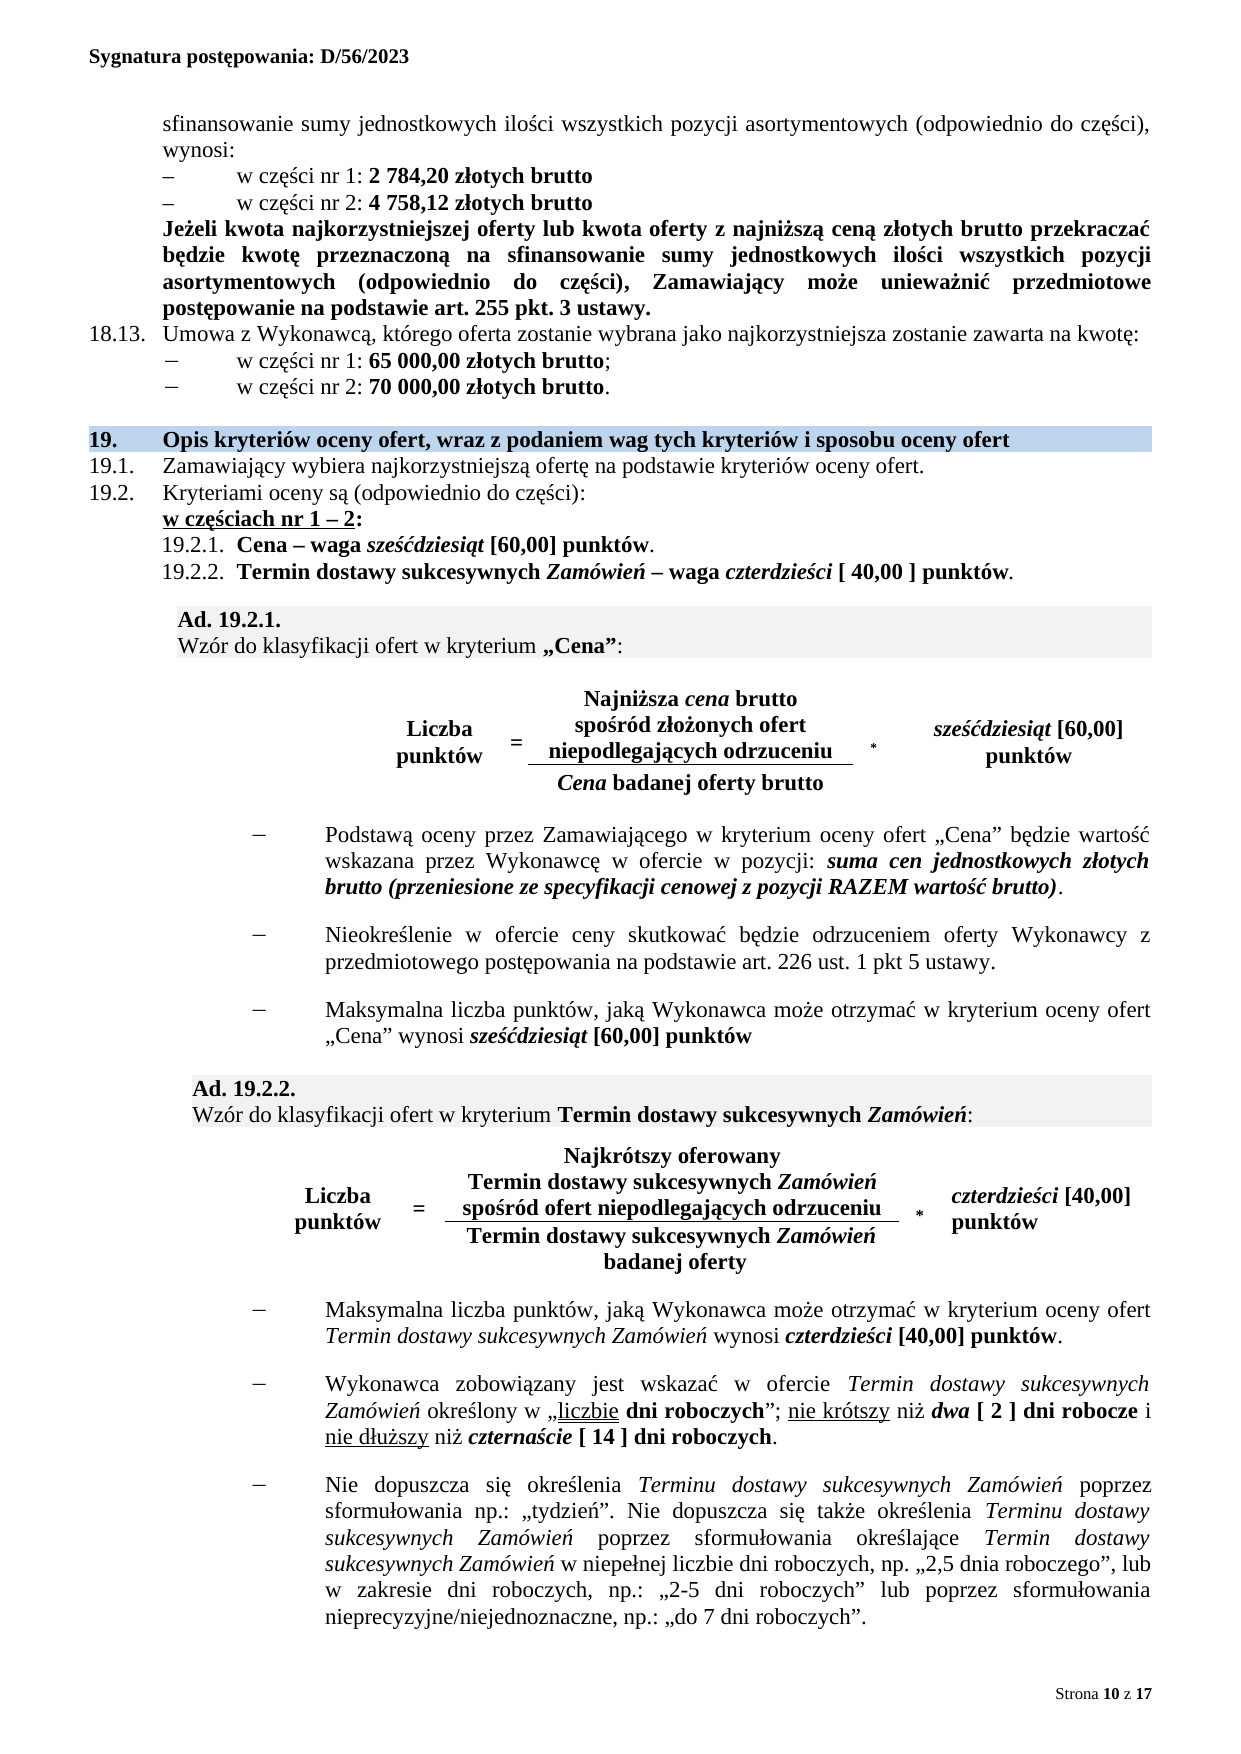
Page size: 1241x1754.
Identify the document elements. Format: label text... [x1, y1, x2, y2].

table_header = [392, 1142, 445, 1274]
table_header * [853, 685, 894, 799]
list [89, 110, 1152, 162]
list Zamawiający wybiera najkorzystniejszą ofertę na podstawie kryteriów oceny ofert. [89, 452, 1152, 479]
table_header sześćdziesiąt [60,00] punktów [894, 685, 1163, 799]
text Jeżeli kwota najkorzystniejszej oferty lub kwota oferty z najniższą ceną złotych brutto przekraczać będzie kwotę przeznaczoną na sfinansowanie sumy jednostkowych ilości wszystkich pozycji asortymentowych (odpowiednio do części), Zamawiający może unieważnić przedmiotowe postępowanie na podstawie art. 255 pkt. 3 ustawy. [162, 215, 1152, 321]
table_header Najkrótszy oferowany Termin dostawy sukcesywnych Zamówień spośród ofert niepodlegających odrzuceniu [445, 1142, 899, 1221]
list Termin dostawy sukcesywnych Zamówień – waga czterdzieści [ 40,00 ] punktów. [161, 558, 1152, 584]
list Umowa z Wykonawcą, którego oferta zostanie wybrana jako najkorzystniejsza zostanie zawarta na kwotę: [89, 321, 1152, 347]
text – w części nr 1: 2 784,20 złotych brutto [162, 162, 1152, 189]
list Podstawą oceny przez Zamawiającego w kryterium oceny ofert „Cena” będzie wartość wskazana przez Wykonawcę w ofercie w pozycji: suma cen jednostkowych złotych brutto (przeniesione ze specyfikacji cenowej z pozycji RAZEM wartość brutto). [250, 821, 1152, 900]
list Wykonawca zobowiązany jest wskazać w ofercie Termin dostawy sukcesywnych Zamówień określony w „liczbie dni roboczych”; nie krótszy niż dwa [ 2 ] dni robocze i nie dłuższy niż czternaście [ 14 ] dni roboczych. [250, 1370, 1152, 1449]
table_header Liczba punktów [283, 1142, 392, 1274]
table_header = [499, 685, 528, 799]
list w części nr 2: 70 000,00 złotych brutto. [162, 373, 1152, 399]
table_header Najniższa cena brutto spośród złożonych ofert niepodlegających odrzuceniu [528, 685, 853, 764]
list Maksymalna liczba punktów, jaką Wykonawca może otrzymać w kryterium oceny ofert Termin dostawy sukcesywnych Zamówień wynosi czterdzieści [40,00] punktów. [250, 1296, 1152, 1349]
list Nie dopuszcza się określenia Terminu dostawy sukcesywnych Zamówień poprzez sformułowania np.: „tydzień”. Nie dopuszcza się także określenia Terminu dostawy sukcesywnych Zamówień poprzez sformułowania określające Termin dostawy sukcesywnych Zamówień w niepełnej liczbie dni roboczych, np. „2,5 dnia roboczego”, lub w zakresie dni roboczych, np.: „2-5 dni roboczych” lub poprzez sformułowania nieprecyzyjne/niejednoznaczne, np.: „do 7 dni roboczych”. [250, 1471, 1152, 1629]
text Wzór do klasyfikacji ofert w kryterium Termin dostawy sukcesywnych Zamówień: [192, 1101, 1152, 1127]
list Cena – waga sześćdziesiąt [60,00] punktów. [161, 531, 1152, 558]
table_cell Termin dostawy sukcesywnych Zamówień badanej oferty [445, 1222, 899, 1274]
table_header * [899, 1142, 940, 1274]
table_header czterdzieści [40,00] punktów [940, 1142, 1163, 1274]
list Nieokreślenie w ofercie ceny skutkować będzie odrzuceniem oferty Wykonawcy z przedmiotowego postępowania na podstawie art. 226 ust. 1 pkt 5 ustawy. [250, 921, 1152, 974]
text w częściach nr 1 – 2: [162, 505, 1152, 531]
list Maksymalna liczba punktów, jaką Wykonawca może otrzymać w kryterium oceny ofert „Cena” wynosi sześćdziesiąt [60,00] punktów [250, 996, 1152, 1048]
text Wzór do klasyfikacji ofert w kryterium „Cena”: [177, 632, 1152, 658]
table_header Liczba punktów [381, 685, 499, 799]
list Kryteriami oceny są (odpowiednio do części): [89, 479, 1152, 505]
list Opis kryteriów oceny ofert, wraz z podaniem wag tych kryteriów i sposobu oceny ofert [89, 426, 1152, 452]
text – w części nr 2: 4 758,12 złotych brutto [162, 189, 1152, 215]
table_cell Cena badanej oferty brutto [528, 765, 853, 799]
list w części nr 1: 65 000,00 złotych brutto; [162, 347, 1152, 373]
